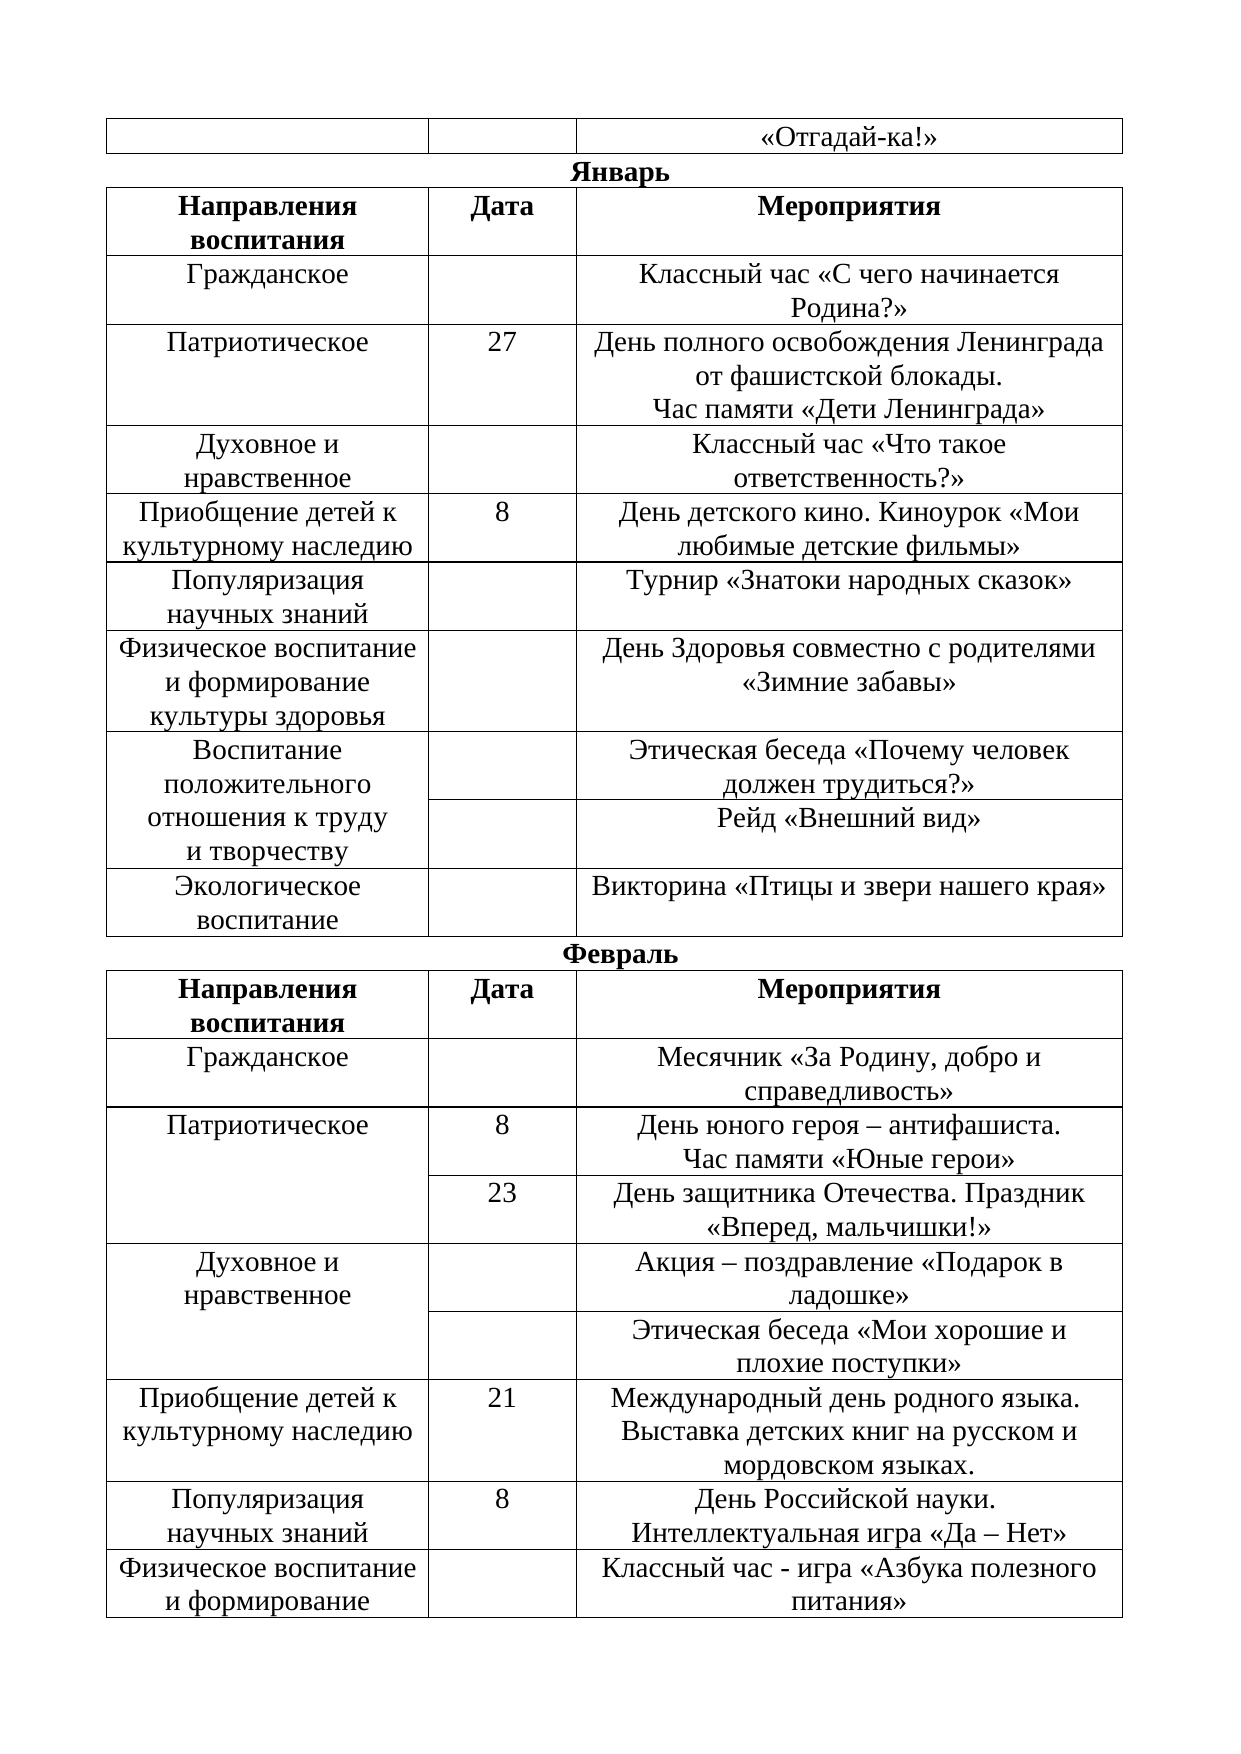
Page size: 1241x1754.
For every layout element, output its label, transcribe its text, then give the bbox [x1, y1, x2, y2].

table_cell 27 [429, 325, 576, 425]
table_cell 8 [429, 494, 576, 561]
table_cell Популяризация научных знаний [107, 563, 428, 629]
table_cell Этическая беседа «Почему человек должен трудиться?» [577, 732, 1122, 799]
table_header Мероприятия [577, 971, 1122, 1038]
table_cell День Здоровья совместно с родителями «Зимние забавы» [577, 631, 1122, 731]
table_cell Физическое воспитание и формирование культуры здоровья [107, 631, 428, 731]
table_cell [577, 119, 1122, 153]
table_cell Гражданское [107, 1039, 428, 1106]
table_cell Приобщение детей к культурному наследию [107, 494, 428, 561]
table_cell [429, 119, 576, 153]
table_cell Турнир «Знатоки народных сказок» [577, 563, 1122, 629]
table_cell Акция – поздравление «Подарок в ладошке» [577, 1244, 1122, 1311]
table_cell 8 [429, 1108, 576, 1174]
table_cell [107, 1550, 428, 1617]
table_cell Рейд «Внешний вид» [577, 800, 1122, 867]
text Январь [118, 154, 1122, 187]
table_cell [429, 800, 576, 867]
table_cell День юного героя – антифашиста. Час памяти «Юные герои» [577, 1108, 1122, 1174]
table_header Дата [429, 188, 576, 255]
table_cell 8 [429, 1482, 576, 1549]
table_cell Гражданское [107, 256, 428, 323]
table_cell День полного освобождения Ленинграда от фашистской блокады. Час памяти «Дети Ленинграда» [577, 325, 1122, 425]
table_cell Духовное и нравственное [107, 426, 428, 493]
table_cell Популяризация научных знаний [107, 1482, 428, 1549]
table_cell [429, 426, 576, 493]
table_cell Воспитание положительного отношения к труду и творчеству [107, 732, 428, 867]
table_cell [429, 1550, 576, 1617]
text Февраль [118, 937, 1122, 970]
table_cell Международный день родного языка. Выставка детских книг на русском и мордовском языках. [577, 1380, 1122, 1481]
table_cell День защитника Отечества. Праздник «Вперед, мальчишки!» [577, 1176, 1122, 1243]
table_cell Месячник «За Родину, добро и справедливость» [577, 1039, 1122, 1106]
table_cell [429, 631, 576, 731]
table_cell Викторина «Птицы и звери нашего края» [577, 869, 1122, 936]
table_cell Духовное и нравственное [107, 1244, 428, 1379]
table_header Мероприятия [577, 188, 1122, 255]
table_cell Этическая беседа «Мои хорошие и плохие поступки» [577, 1312, 1122, 1379]
table_header Направления воспитания [107, 971, 428, 1038]
table_cell [429, 1039, 576, 1106]
table_header Дата [429, 971, 576, 1038]
table_cell 23 [429, 1176, 576, 1243]
table_cell [429, 1312, 576, 1379]
table_header Направления воспитания [107, 188, 428, 255]
table_cell Классный час «С чего начинается Родина?» [577, 256, 1122, 323]
table_cell [429, 869, 576, 936]
table_cell [429, 732, 576, 799]
table_cell День Российской науки. Интеллектуальная игра «Да – Нет» [577, 1482, 1122, 1549]
table_cell День детского кино. Киноурок «Мои любимые детские фильмы» [577, 494, 1122, 561]
table_cell Классный час «Что такое ответственность?» [577, 426, 1122, 493]
table_cell Патриотическое [107, 1108, 428, 1243]
table_cell [429, 563, 576, 629]
table_cell Экологическое воспитание [107, 869, 428, 936]
table_cell Патриотическое [107, 325, 428, 425]
table_cell 21 [429, 1380, 576, 1481]
table_cell [429, 256, 576, 323]
table_cell Приобщение детей к культурному наследию [107, 1380, 428, 1481]
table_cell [577, 1550, 1122, 1617]
table_cell [429, 1244, 576, 1311]
